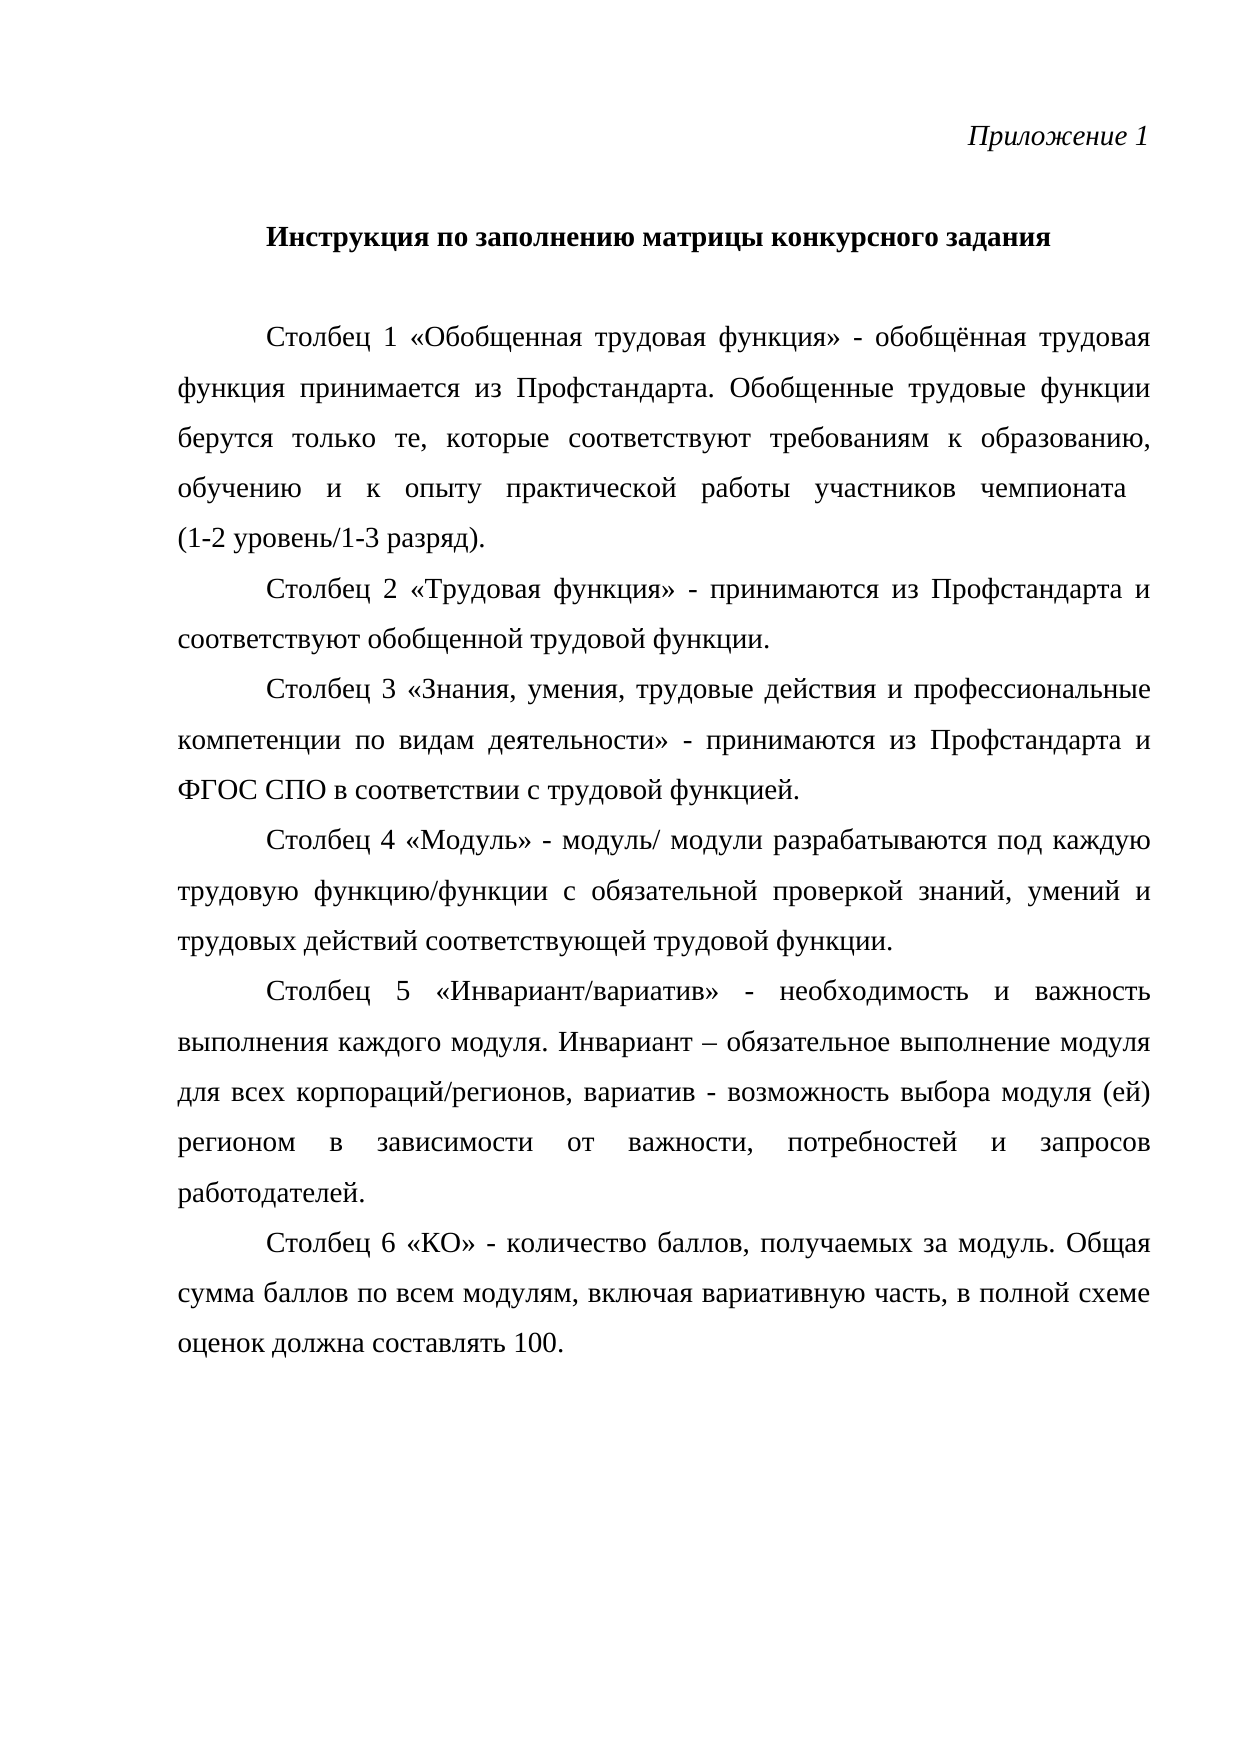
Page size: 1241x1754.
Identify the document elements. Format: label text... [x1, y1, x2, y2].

text Приложение 1 [177, 118, 1152, 152]
text Столбец 4 «Модуль» - модуль/ модули разрабатываются под каждую трудовую функцию/функции с обязательной проверкой знаний, умений и трудовых действий соответствующей трудовой функции. [177, 822, 1152, 957]
text Столбец 3 «Знания, умения, трудовые действия и профессиональные компетенции по видам деятельности» - принимаются из Профстандарта и ФГОС СПО в соответствии с трудовой функцией. [177, 672, 1152, 806]
text Столбец 5 «Инвариант/вариатив» - необходимость и важность выполнения каждого модуля. Инвариант – обязательное выполнение модуля для всех корпораций/регионов, вариатив - возможность выбора модуля (ей) регионом в зависимости от важности, потребностей и запросов работодателей. [177, 973, 1152, 1208]
text Столбец 2 «Трудовая функция» - принимаются из Профстандарта и соответствуют обобщенной трудовой функции. [177, 571, 1152, 655]
text Столбец 6 «КО» - количество баллов, получаемых за модуль. Общая сумма баллов по всем модулям, включая вариативную часть, в полной схеме оценок должна составлять 100. [177, 1225, 1152, 1359]
text Инструкция по заполнению матрицы конкурсного задания [177, 219, 1152, 252]
text Столбец 1 «Обобщенная трудовая функция» - обобщённая трудовая функция принимается из Профстандарта. Обобщенные трудовые функции берутся только те, которые соответствуют требованиям к образованию, обучению и к опыту практической работы участников чемпионата (1-2 уровень/1-3 разряд). [177, 319, 1152, 554]
